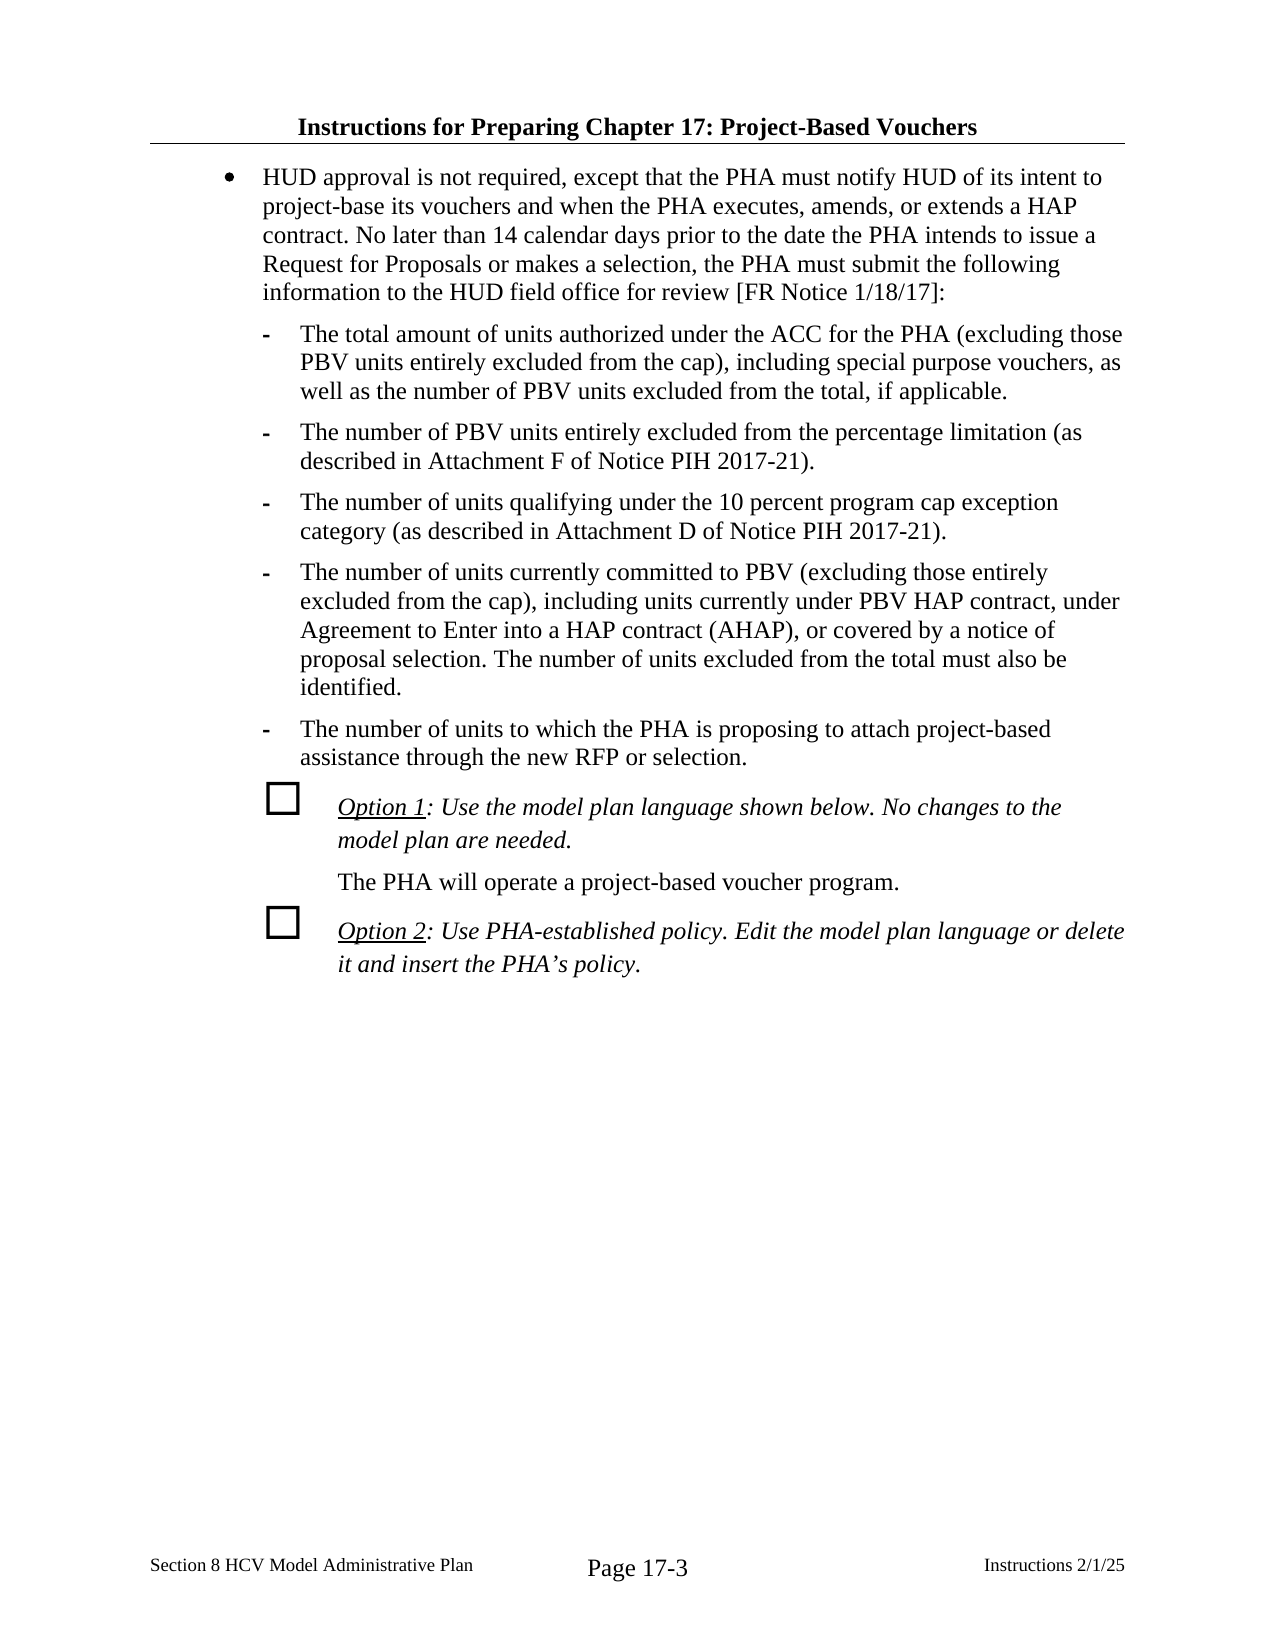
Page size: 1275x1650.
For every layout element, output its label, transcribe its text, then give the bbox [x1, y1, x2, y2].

text Option 2: Use PHA-established policy. Edit the model plan language or delete it and insert the PHA’s policy. [262, 908, 1125, 978]
list The number of units qualifying under the 10 percent program cap exception category (as described in Attachment D of Notice PIH 2017-21). [262, 487, 1125, 545]
list HUD approval is not required, except that the PHA must notify HUD of its intent to project-base its vouchers and when the PHA executes, amends, or extends a HAP contract. No later than 14 calendar days prior to the date the PHA intends to issue a Request for Proposals or makes a selection, the PHA must submit the following information to the HUD field office for review [FR Notice 1/18/17]: [225, 162, 1125, 306]
list The number of units to which the PHA is proposing to attach project-based assistance through the new RFP or selection. [262, 714, 1125, 771]
list The number of units currently committed to PBV (excluding those entirely excluded from the cap), including units currently under PBV HAP contract, under Agreement to Enter into a HAP contract (AHAP), or covered by a notice of proposal selection. The number of units excluded from the total must also be identified. [262, 557, 1125, 701]
list The total amount of units authorized under the ACC for the PHA (excluding those PBV units entirely excluded from the cap), including special purpose vouchers, as well as the number of PBV units excluded from the total, if applicable. [262, 319, 1125, 405]
list The number of PBV units entirely excluded from the percentage limitation (as described in Attachment F of Notice PIH 2017-21). [262, 417, 1125, 475]
text The PHA will operate a project-based voucher program. [337, 867, 1125, 895]
text Option 1: Use the model plan language shown below. No changes to the model plan are needed. [262, 784, 1125, 854]
